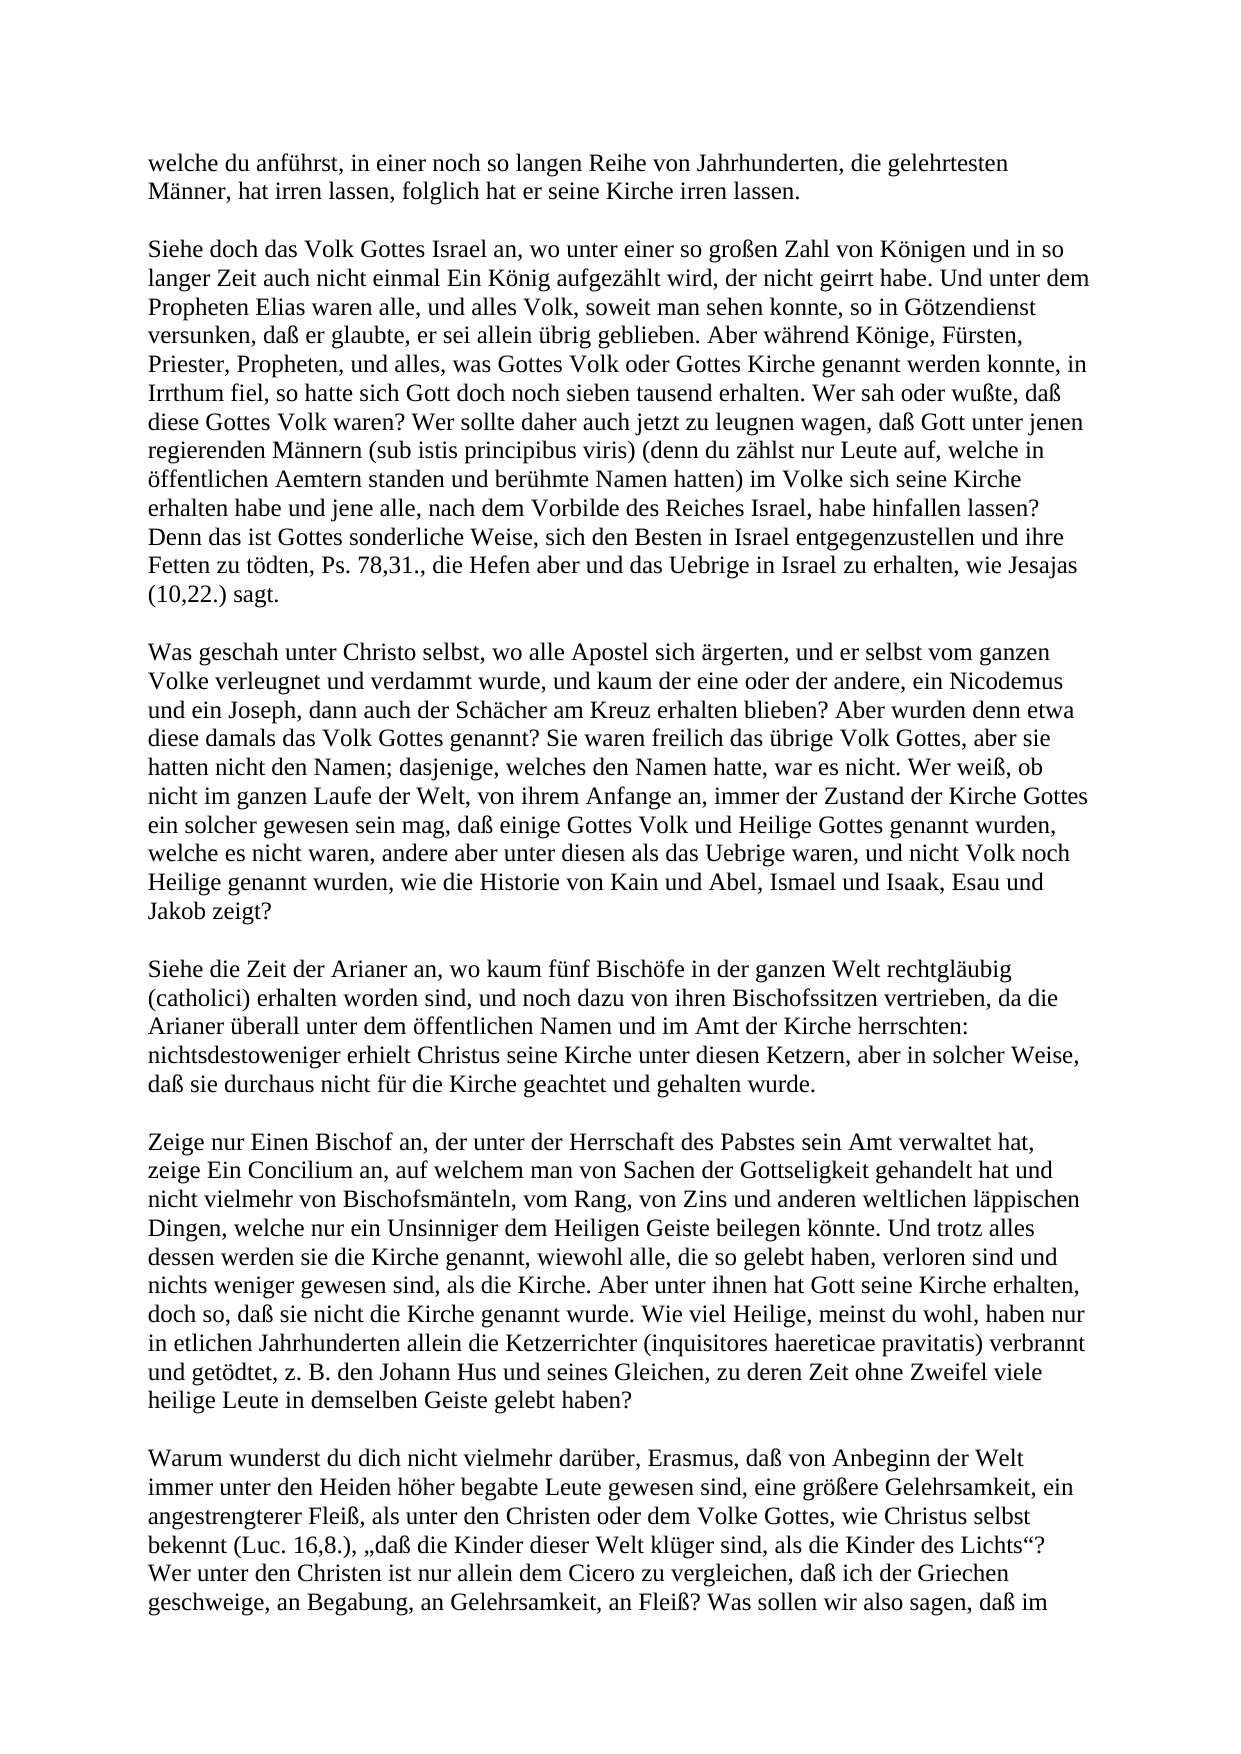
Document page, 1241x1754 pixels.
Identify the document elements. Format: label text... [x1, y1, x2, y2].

text Was geschah unter Christo selbst, wo alle Apostel sich ärgerten, und er selbst vom ganzen Volke verleugnet und verdammt wurde, und kaum der eine oder der andere, ein Nicodemus und ein Joseph, dann auch der Schächer am Kreuz erhalten blieben? Aber wurden denn etwa diese damals das Volk Gottes genannt? Sie waren freilich das übrige Volk Gottes, aber sie hatten nicht den Namen; dasjenige, welches den Namen hatte, war es nicht. Wer weiß, ob nicht im ganzen Laufe der Welt, von ihrem Anfange an, immer der Zustand der Kirche Gottes ein solcher gewesen sein mag, daß einige Gottes Volk und Heilige Gottes genannt wurden, welche es nicht waren, andere aber unter diesen als das Uebrige waren, und nicht Volk noch Heilige genannt wurden, wie die Historie von Kain und Abel, Ismael und Isaak, Esau und Jakob zeigt? [148, 637, 1093, 925]
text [148, 1443, 1093, 1616]
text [148, 148, 1093, 205]
text Siehe doch das Volk Gottes Israel an, wo unter einer so großen Zahl von Königen und in so langer Zeit auch nicht einmal Ein König aufgezählt wird, der nicht geirrt habe. Und unter dem Propheten Elias waren alle, und alles Volk, soweit man sehen konnte, so in Götzendienst versunken, daß er glaubte, er sei allein übrig geblieben. Aber während Könige, Fürsten, Priester, Propheten, und alles, was Gottes Volk oder Gottes Kirche genannt werden konnte, in Irrthum fiel, so hatte sich Gott doch noch sieben tausend erhalten. Wer sah oder wußte, daß diese Gottes Volk waren? Wer sollte daher auch jetzt zu leugnen wagen, daß Gott unter jenen regierenden Männern (sub istis principibus viris) (denn du zählst nur Leute auf, welche in öffentlichen Aemtern standen und berühmte Namen hatten) im Volke sich seine Kirche erhalten habe und jene alle, nach dem Vorbilde des Reiches Israel, habe hinfallen lassen? Denn das ist Gottes sonderliche Weise, sich den Besten in Israel entgegenzustellen und ihre Fetten zu tödten, Ps. 78,31., die Hefen aber und das Uebrige in Israel zu erhalten, wie Jesajas (10,22.) sagt. [148, 234, 1093, 608]
text Zeige nur Einen Bischof an, der unter der Herrschaft des Pabstes sein Amt verwaltet hat, zeige Ein Concilium an, auf welchem man von Sachen der Gottseligkeit gehandelt hat und nicht vielmehr von Bischofsmänteln, vom Rang, von Zins und anderen weltlichen läppischen Dingen, welche nur ein Unsinniger dem Heiligen Geiste beilegen könnte. Und trotz alles dessen werden sie die Kirche genannt, wiewohl alle, die so gelebt haben, verloren sind und nichts weniger gewesen sind, als die Kirche. Aber unter ihnen hat Gott seine Kirche erhalten, doch so, daß sie nicht die Kirche genannt wurde. Wie viel Heilige, meinst du wohl, haben nur in etlichen Jahrhunderten allein die Ketzerrichter (inquisitores haereticae pravitatis) verbrannt und getödtet, z. B. den Johann Hus und seines Gleichen, zu deren Zeit ohne Zweifel viele heilige Leute in demselben Geiste gelebt haben? [148, 1127, 1093, 1414]
text Siehe die Zeit der Arianer an, wo kaum fünf Bischöfe in der ganzen Welt rechtgläubig (catholici) erhalten worden sind, und noch dazu von ihren Bischofssitzen vertrieben, da die Arianer überall unter dem öffentlichen Namen und im Amt der Kirche herrschten: nichtsdestoweniger erhielt Christus seine Kirche unter diesen Ketzern, aber in solcher Weise, daß sie durchaus nicht für die Kirche geachtet und gehalten wurde. [148, 954, 1093, 1098]
